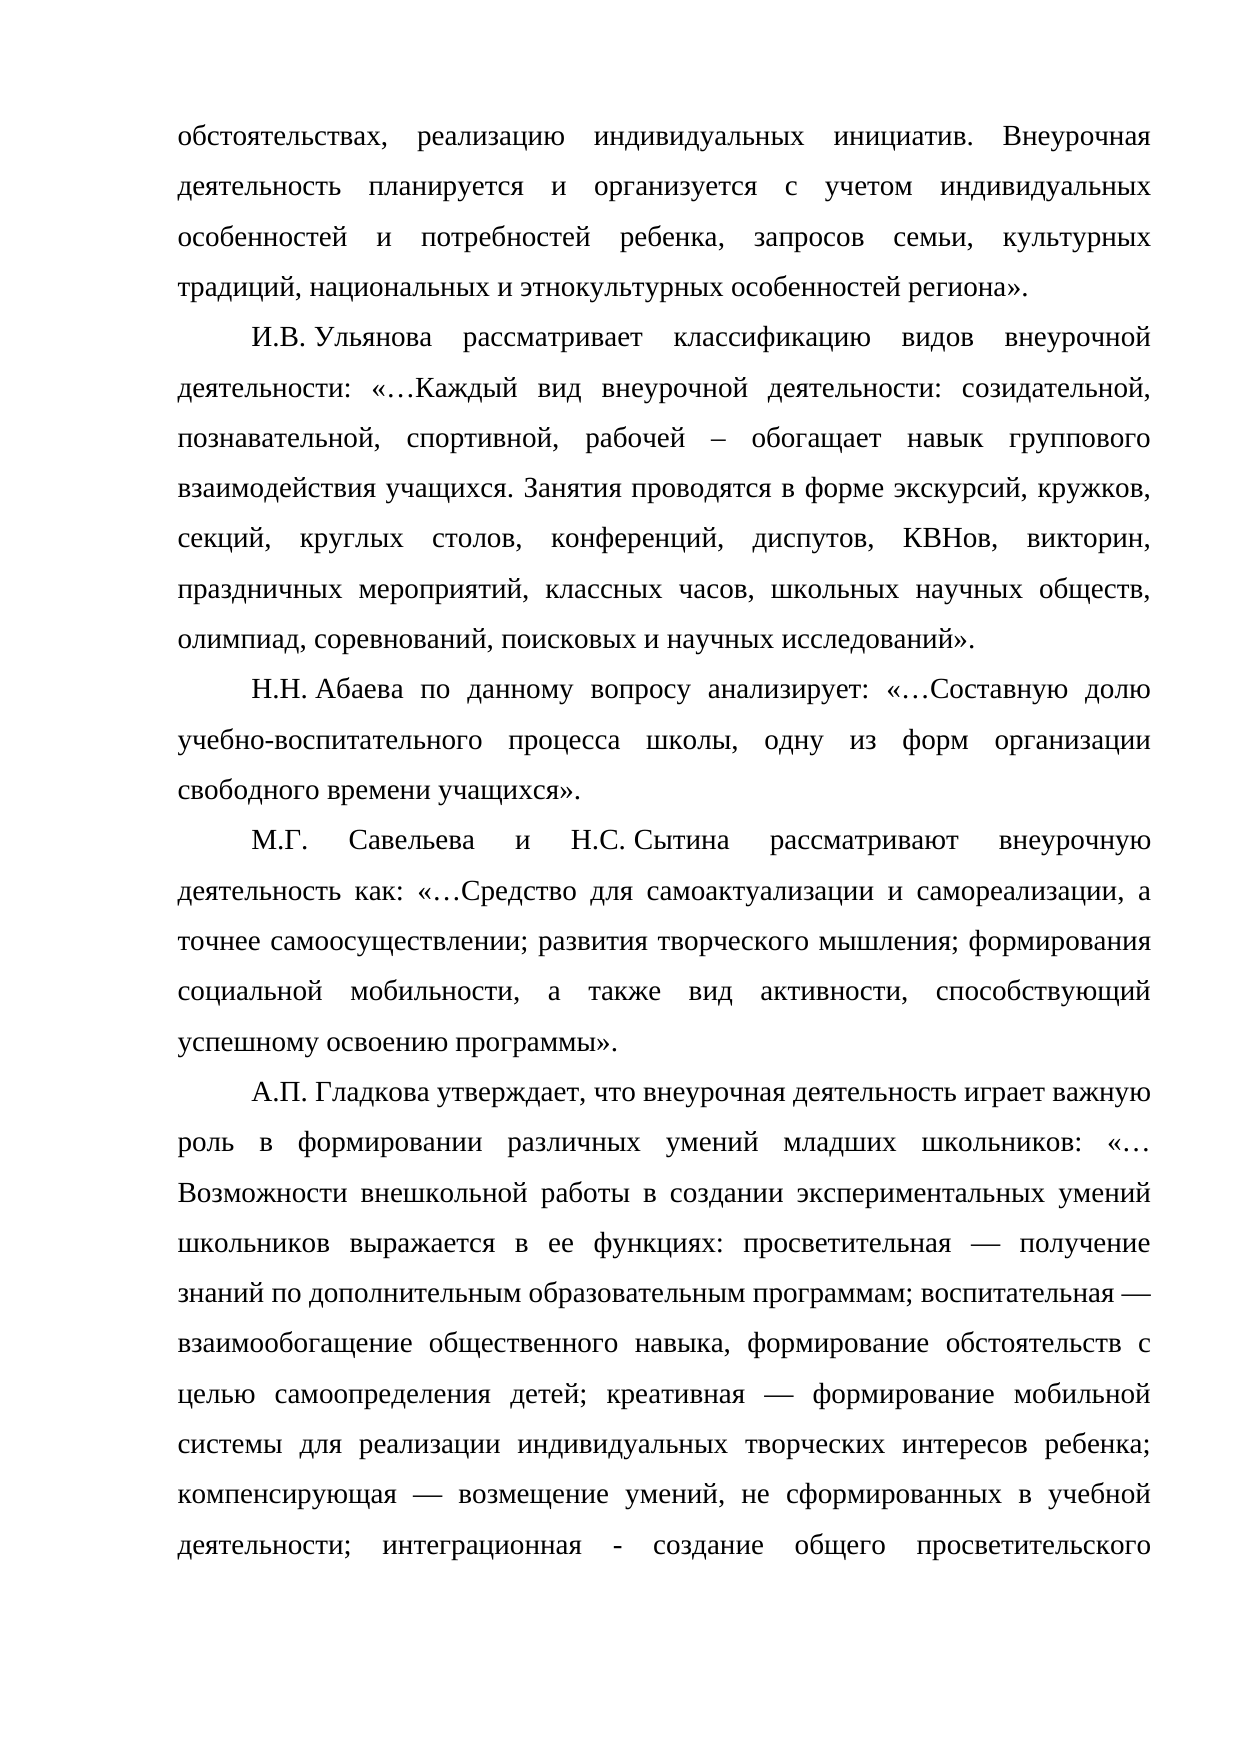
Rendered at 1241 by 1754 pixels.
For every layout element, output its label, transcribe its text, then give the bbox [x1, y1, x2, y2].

list М.Г. Савельева и Н.С. Сытина рассматривают внеурочную деятельность как: «…Средство для самоактуализации и самореализации, а точнее самоосуществлении; развития творческого мышления; формирования социальной мобильности, а также вид активности, способствующий успешному освоению программы». [177, 822, 1152, 1057]
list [177, 118, 1152, 303]
list И.В. Ульянова рассматривает классификацию видов внеурочной деятельности: «…Каждый вид внеурочной деятельности: созидательной, познавательной, спортивной, рабочей – обогащает навык группового взаимодействия учащихся. Занятия проводятся в форме экскурсий, кружков, секций, круглых столов, конференций, диспутов, КВНов, викторин, праздничных мероприятий, классных часов, школьных научных обществ, олимпиад, соревнований, поисковых и научных исследований». [177, 319, 1152, 655]
list Н.Н. Абаева по данному вопросу анализирует: «…Составную долю учебно-воспитательного процесса школы, одну из форм организации свободного времени учащихся». [177, 672, 1152, 806]
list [177, 1074, 1152, 1560]
